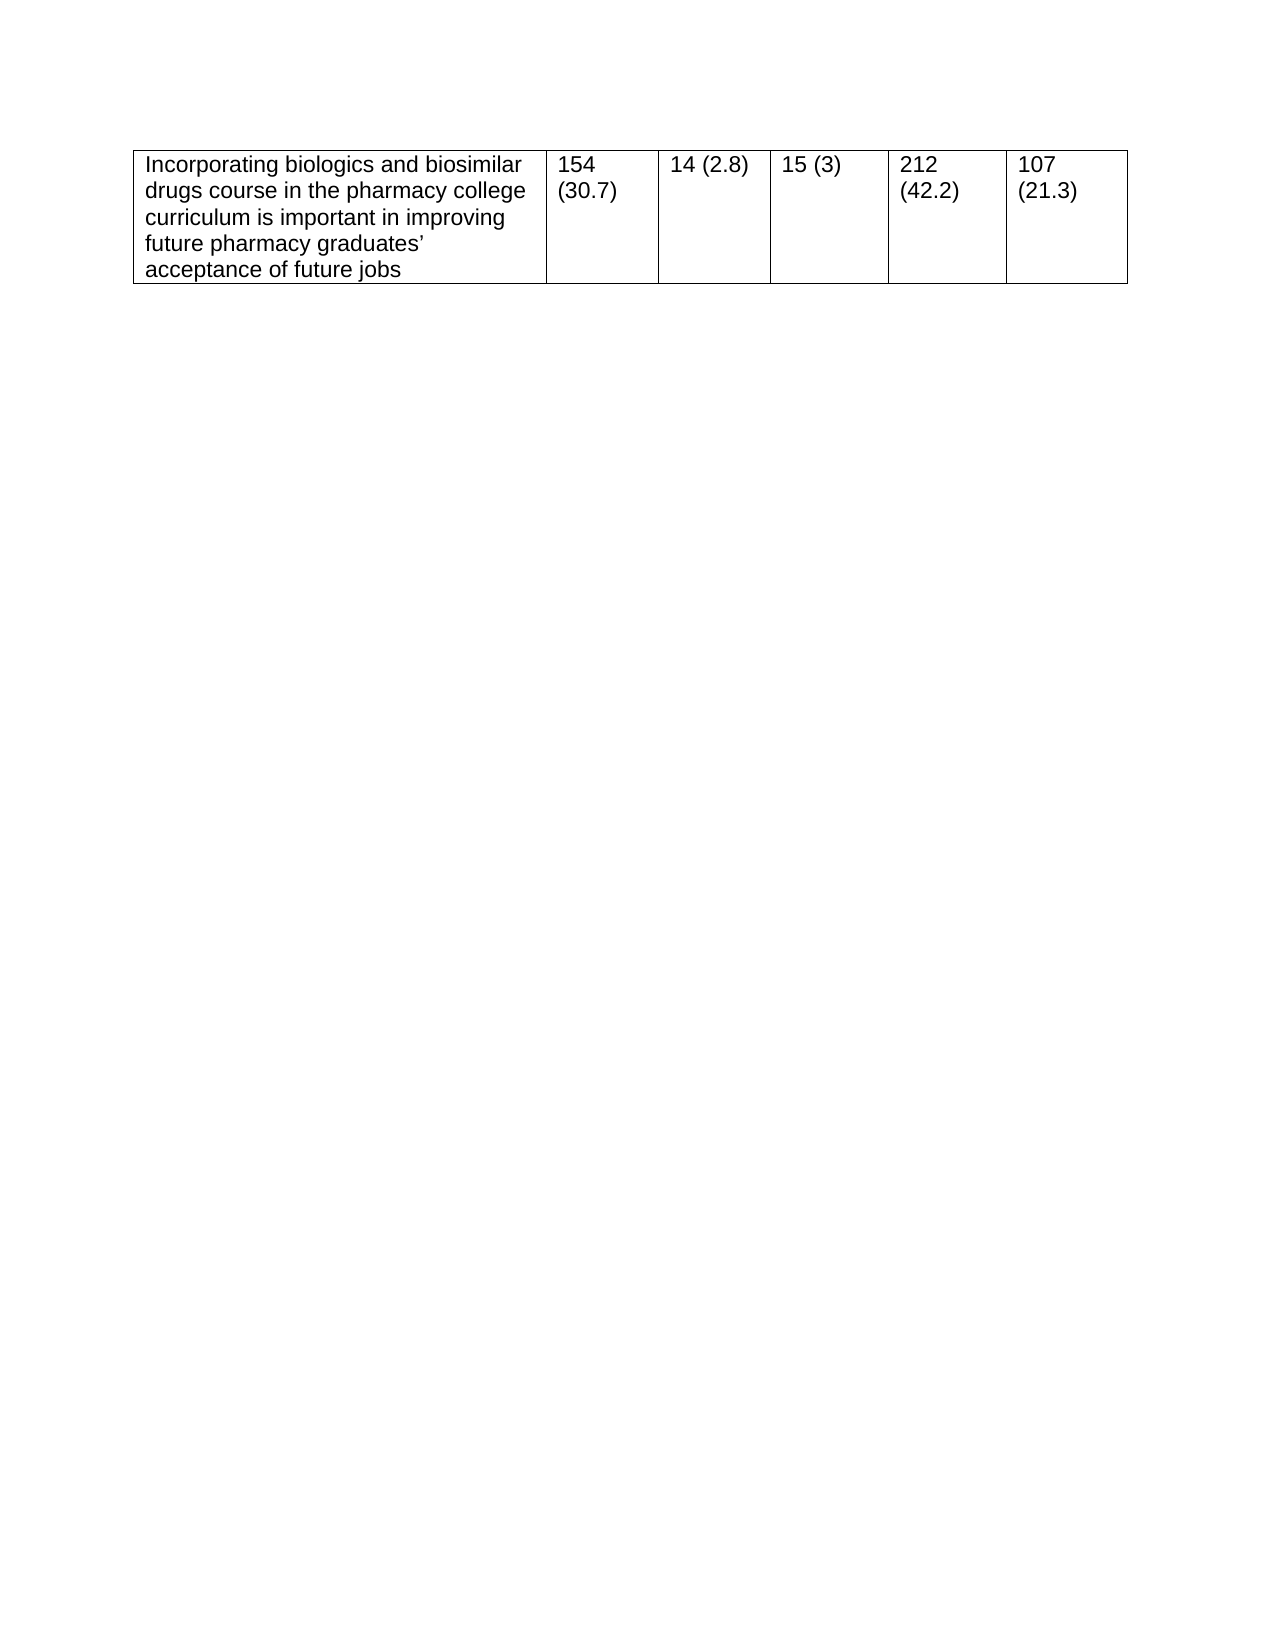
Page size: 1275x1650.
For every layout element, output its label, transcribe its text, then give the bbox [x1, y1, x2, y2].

table_cell 107 (21.3) [1007, 151, 1127, 283]
table_cell 14 (2.8) [659, 151, 770, 283]
table_cell 154 (30.7) [547, 151, 658, 283]
table_cell Incorporating biologics and biosimilar drugs course in the pharmacy college curriculum is important in improving future pharmacy graduates’ acceptance of future jobs [134, 151, 546, 283]
table_cell 212 (42.2) [889, 151, 1006, 283]
table_cell 15 (3) [771, 151, 888, 283]
